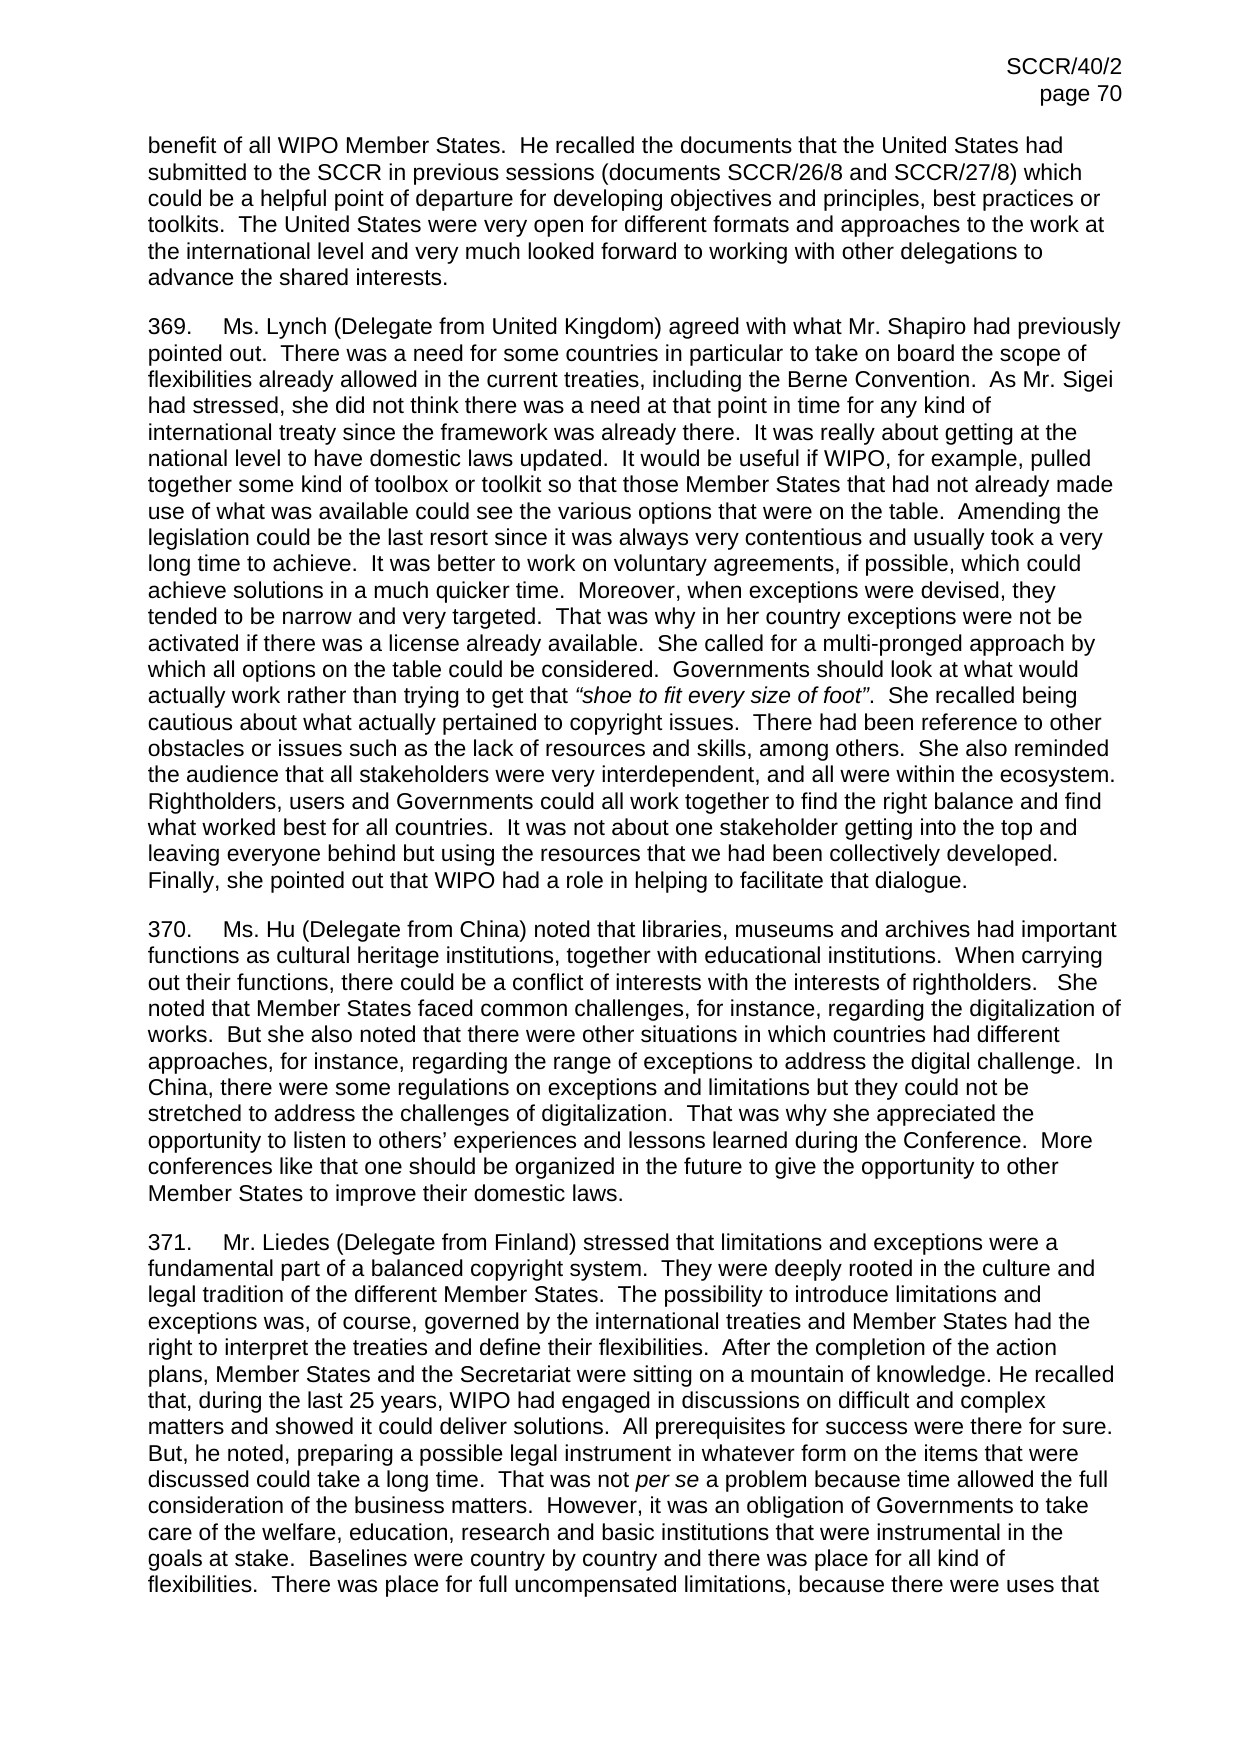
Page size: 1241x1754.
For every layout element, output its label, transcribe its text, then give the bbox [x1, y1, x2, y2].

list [148, 132, 1122, 290]
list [148, 1229, 1122, 1598]
list Ms. Hu (Delegate from China) noted that libraries, museums and archives had important functions as cultural heritage institutions, together with educational institutions. When carrying out their functions, there could be a conflict of interests with the interests of rightholders. She noted that Member States faced common challenges, for instance, regarding the digitalization of works. But she also noted that there were other situations in which countries had different approaches, for instance, regarding the range of exceptions to address the digital challenge. In China, there were some regulations on exceptions and limitations but they could not be stretched to address the challenges of digitalization. That was why she appreciated the opportunity to listen to others’ experiences and lessons learned during the Conference. More conferences like that one should be organized in the future to give the opportunity to other Member States to improve their domestic laws. [148, 916, 1122, 1206]
list Ms. Lynch (Delegate from United Kingdom) agreed with what Mr. Shapiro had previously pointed out. There was a need for some countries in particular to take on board the scope of flexibilities already allowed in the current treaties, including the Berne Convention. As Mr. Sigei had stressed, she did not think there was a need at that point in time for any kind of international treaty since the framework was already there. It was really about getting at the national level to have domestic laws updated. It would be useful if WIPO, for example, pulled together some kind of toolbox or toolkit so that those Member States that had not already made use of what was available could see the various options that were on the table. Amending the legislation could be the last resort since it was always very contentious and usually took a very long time to achieve. It was better to work on voluntary agreements, if possible, which could achieve solutions in a much quicker time. Moreover, when exceptions were devised, they tended to be narrow and very targeted. That was why in her country exceptions were not be activated if there was a license already available. She called for a multi-pronged approach by which all options on the table could be considered. Governments should look at what would actually work rather than trying to get that “shoe to fit every size of foot”. She recalled being cautious about what actually pertained to copyright issues. There had been reference to other obstacles or issues such as the lack of resources and skills, among others. She also reminded the audience that all stakeholders were very interdependent, and all were within the ecosystem. Rightholders, users and Governments could all work together to find the right balance and find what worked best for all countries. It was not about one stakeholder getting into the top and leaving everyone behind but using the resources that we had been collectively developed. Finally, she pointed out that WIPO had a role in helping to facilitate that dialogue. [148, 313, 1122, 893]
